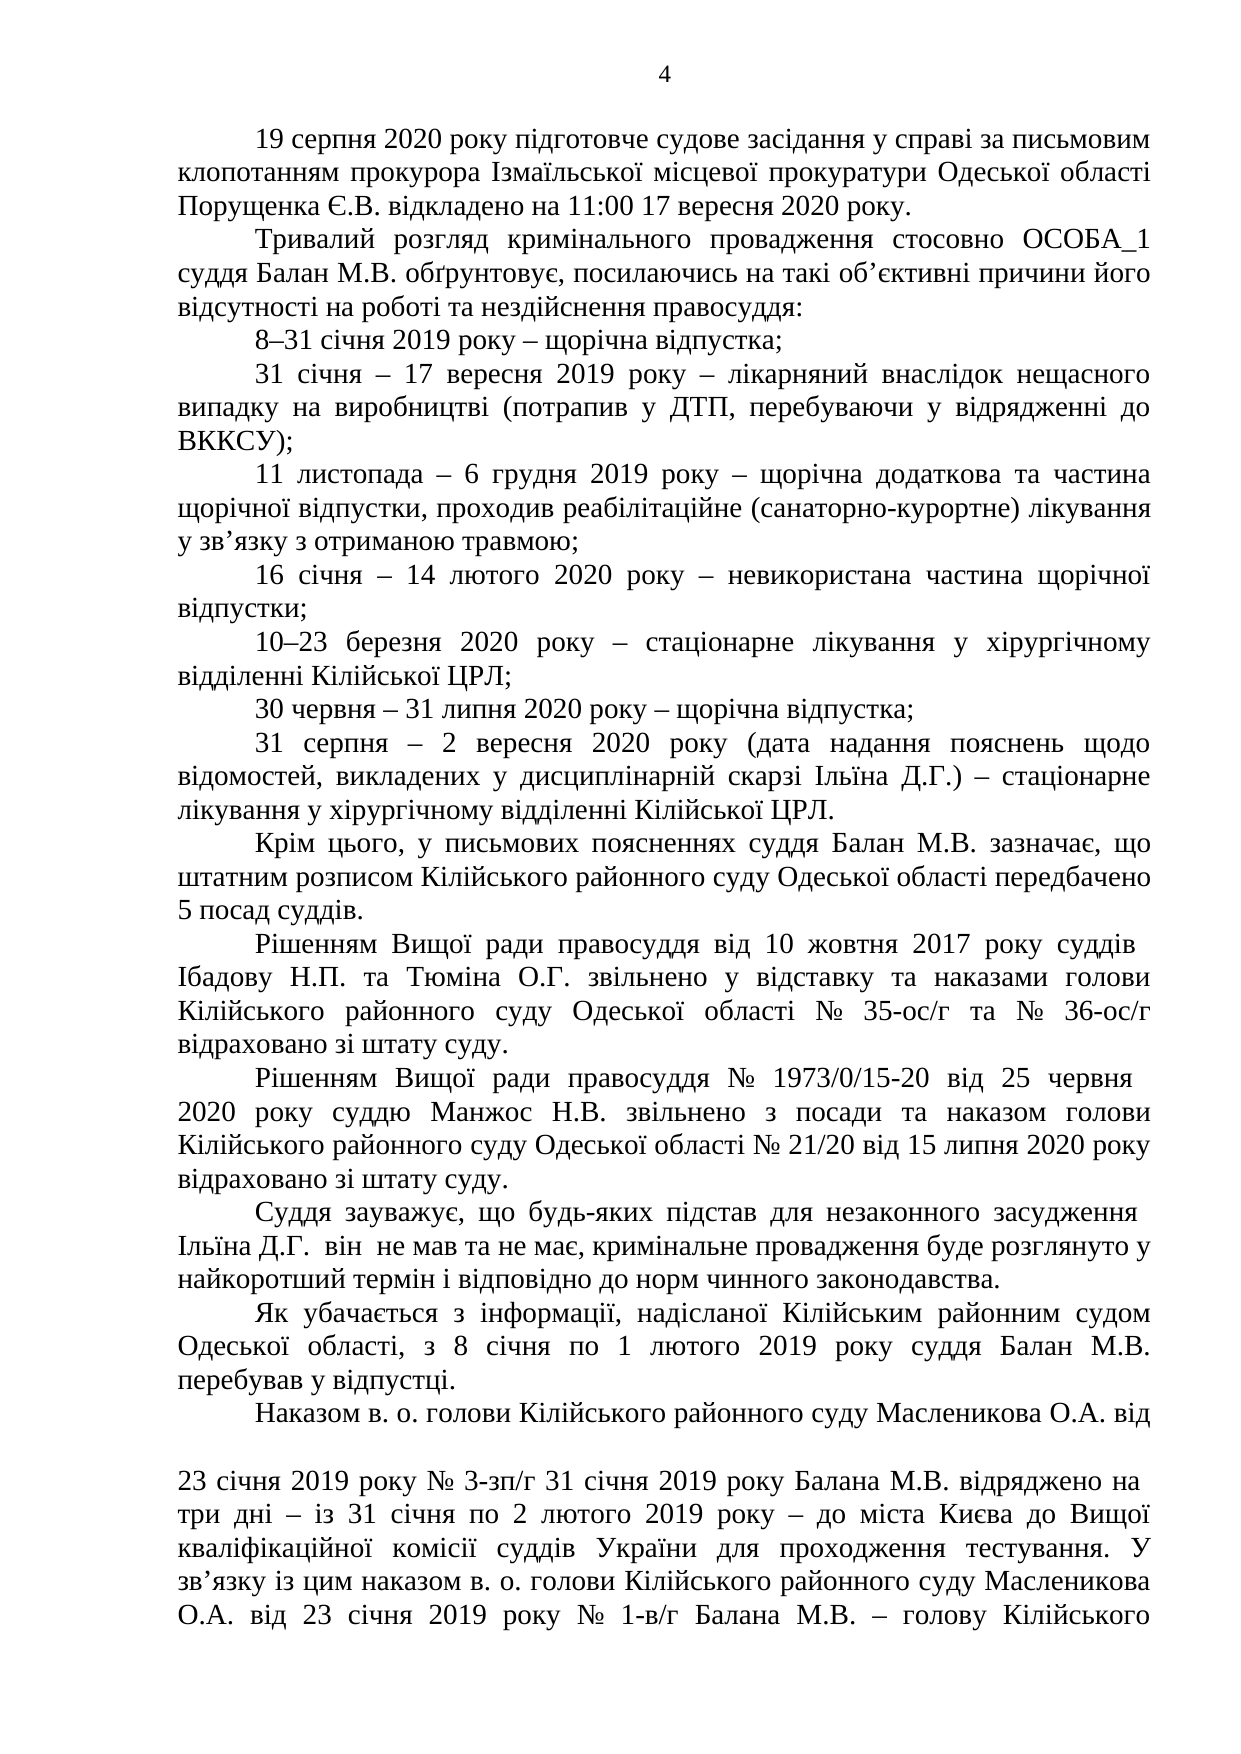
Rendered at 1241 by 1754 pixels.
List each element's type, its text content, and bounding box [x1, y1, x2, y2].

text Крім цього, у письмових поясненнях суддя Балан М.В. зазначає, що штатним розписом Кілійського районного суду Одеської області передбачено 5 посад суддів. [177, 825, 1152, 926]
text 8–31 січня 2019 року – щорічна відпустка; [177, 322, 1152, 356]
text 11 листопада – 6 грудня 2019 року – щорічна додаткова та частина щорічної відпустки, проходив реабілітаційне (санаторно-курортне) лікування у зв’язку з отриманою травмою; [177, 456, 1152, 557]
text 31 січня – 17 вересня 2019 року – лікарняний внаслідок нещасного випадку на виробництві (потрапив у ДТП, перебуваючи у відрядженні до ВККСУ); [177, 356, 1152, 456]
text Тривалий розгляд кримінального провадження стосовно ОСОБА_1 суддя Балан М.В. обґрунтовує, посилаючись на такі об’єктивні причини його відсутності на роботі та нездійснення правосуддя: [177, 222, 1152, 322]
text 10–23 березня 2020 року – стаціонарне лікування у хірургічному відділенні Кілійської ЦРЛ; [177, 624, 1152, 691]
text Суддя зауважує, що будь-яких підстав для незаконного засудження Ільїна Д.Г. він не мав та не має, кримінальне провадження буде розглянуто у найкоротший термін і відповідно до норм чинного законодавства. [177, 1194, 1152, 1295]
text Рішенням Вищої ради правосуддя від 10 жовтня 2017 року суддів Ібадову Н.П. та Тюміна О.Г. звільнено у відставку та наказами голови Кілійського районного суду Одеської області № 35-ос/г та № 36-ос/г відраховано зі штату суду. [177, 926, 1152, 1060]
text 31 серпня – 2 вересня 2020 року (дата надання пояснень щодо відомостей, викладених у дисциплінарній скарзі Ільїна Д.Г.) – стаціонарне лікування у хірургічному відділенні Кілійської ЦРЛ. [177, 725, 1152, 825]
text 16 січня – 14 лютого 2020 року – невикористана частина щорічної відпустки; [177, 557, 1152, 624]
text Рішенням Вищої ради правосуддя № 1973/0/15-20 від 25 червня 2020 року суддю Манжос Н.В. звільнено з посади та наказом голови Кілійського районного суду Одеської області № 21/20 від 15 липня 2020 року відраховано зі штату суду. [177, 1060, 1152, 1194]
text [177, 1396, 1152, 1630]
text 30 червня – 31 липня 2020 року – щорічна відпустка; [177, 691, 1152, 725]
text Як убачається з інформації, надісланої Кілійським районним судом Одеської області, з 8 січня по 1 лютого 2019 року суддя Балан М.В. перебував у відпустці. [177, 1295, 1152, 1396]
text 19 серпня 2020 року підготовче судове засідання у справі за письмовим клопотанням прокурора Ізмаїльської місцевої прокуратури Одеської області Порущенка Є.В. відкладено на 11:00 17 вересня 2020 року. [177, 121, 1152, 222]
